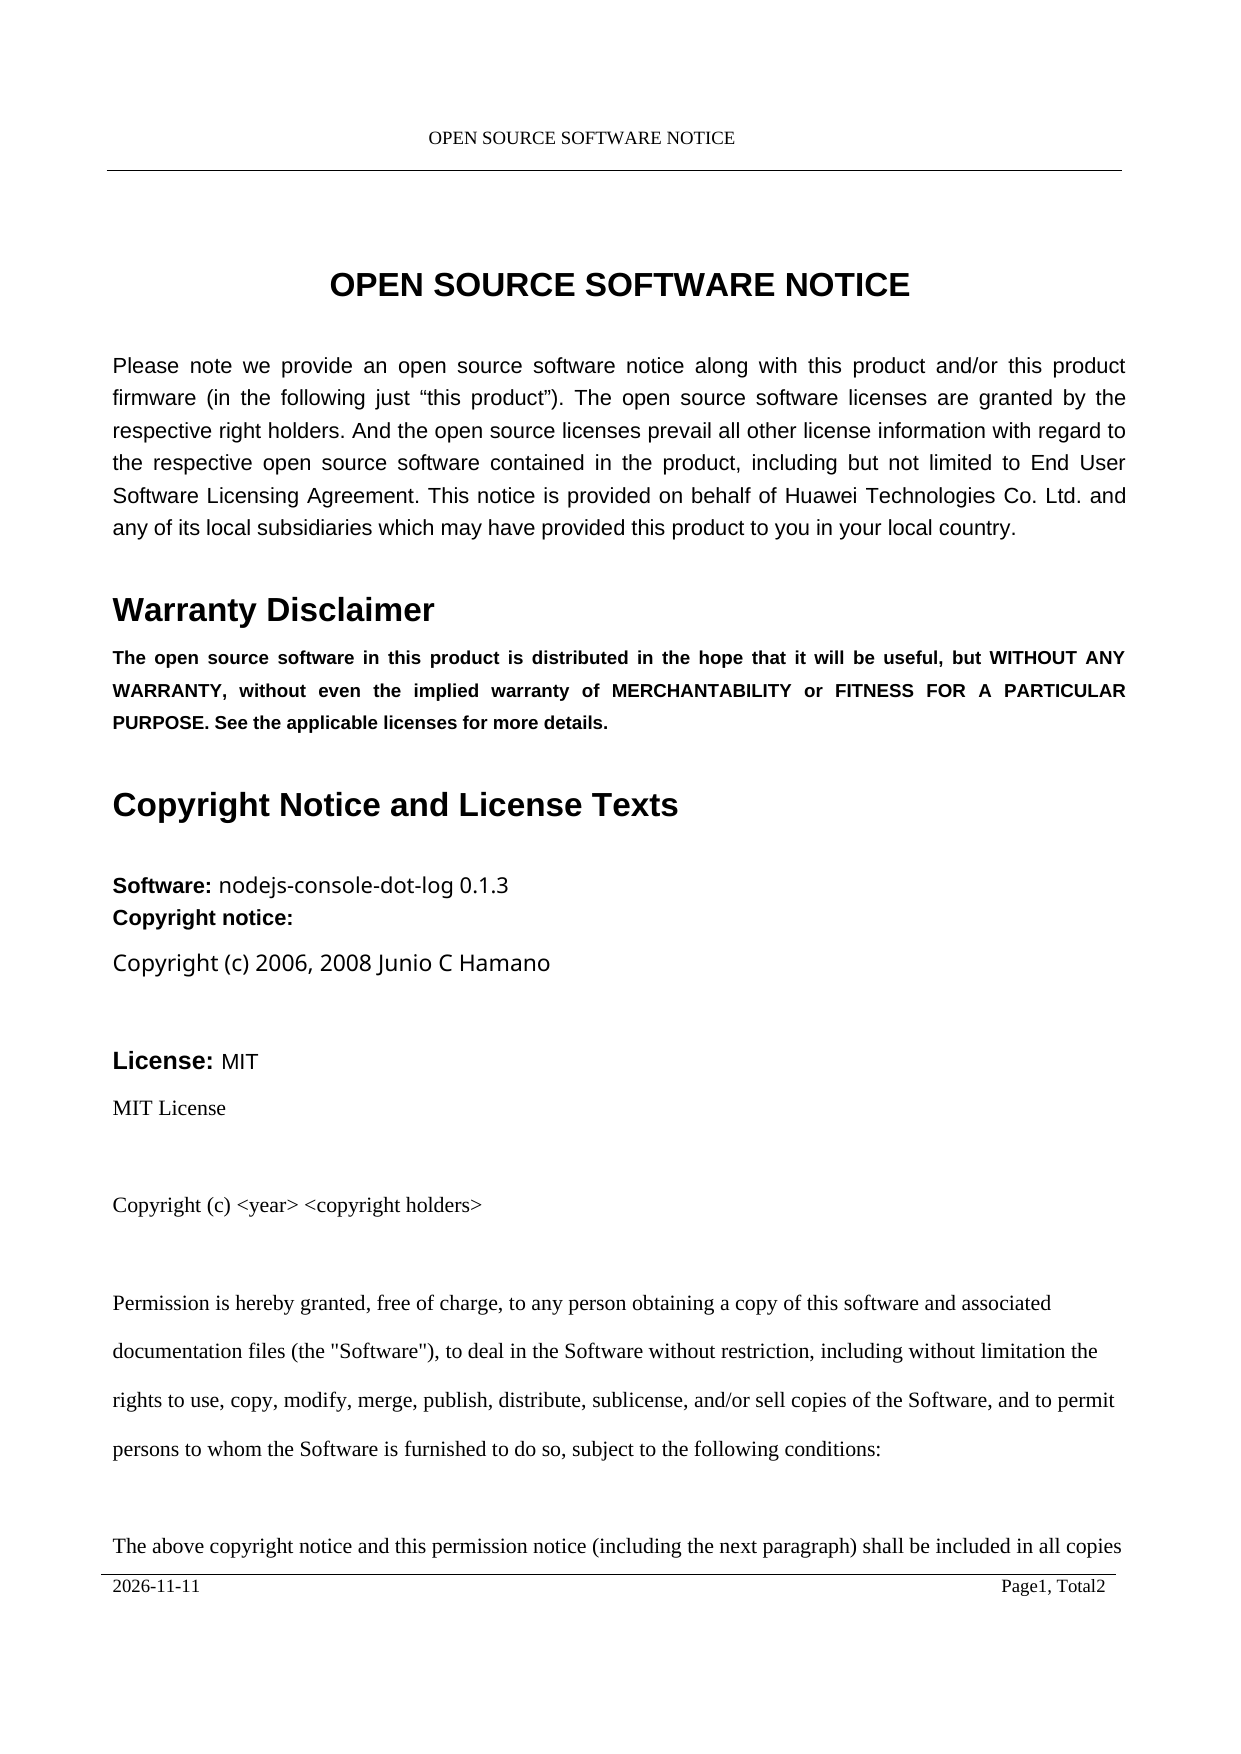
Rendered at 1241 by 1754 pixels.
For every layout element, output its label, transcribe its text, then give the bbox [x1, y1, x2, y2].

text Warranty Disclaimer [112, 576, 1128, 641]
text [112, 1091, 1128, 1562]
text License: MIT [112, 1044, 1128, 1077]
text Please note we provide an open source software notice along with this product and/or this product firmware (in the following just “this product”). The open source software licenses are granted by the respective right holders. And the open source licenses prevail all other license information with regard to the respective open source software contained in the product, including but not limited to End User Software Licensing Agreement. This notice is provided on behalf of Huawei Technologies Co. Ltd. and any of its local subsidiaries which may have provided this product to you in your local country. [112, 349, 1128, 544]
text Copyright notice: [112, 901, 1128, 934]
text The open source software in this product is distributed in the hope that it will be useful, but WITHOUT ANY WARRANTY, without even the implied warranty of MERCHANTABILITY or FITNESS FOR A PARTICULAR PURPOSE. See the applicable licenses for more details. [112, 641, 1128, 739]
text Software: nodejs-console-dot-log 0.1.3 [112, 869, 1128, 901]
text OPEN SOURCE SOFTWARE NOTICE [112, 251, 1128, 316]
text Copyright (c) 2006, 2008 Junio C Hamano [112, 947, 1128, 1028]
text Copyright Notice and License Texts [112, 771, 1128, 836]
